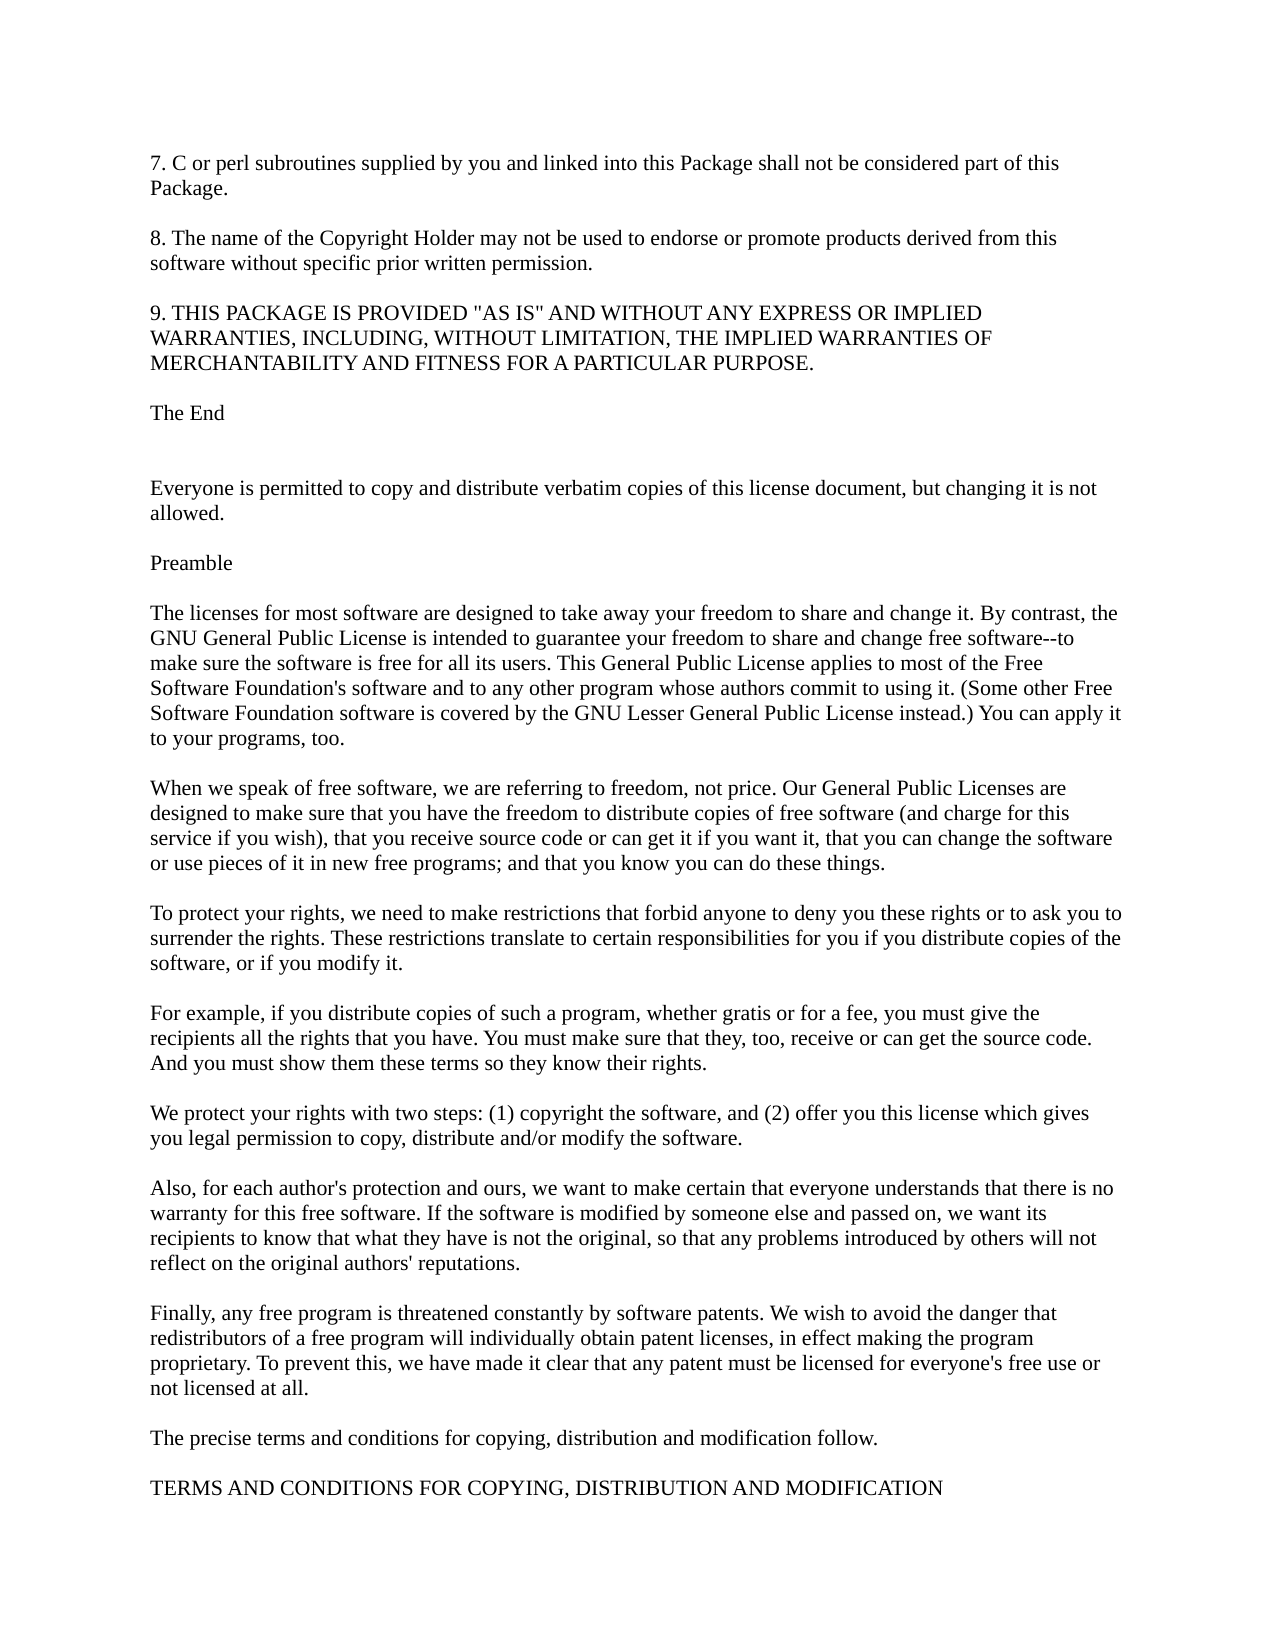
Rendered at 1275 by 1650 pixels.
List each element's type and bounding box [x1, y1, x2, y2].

text [150, 150, 1125, 1500]
